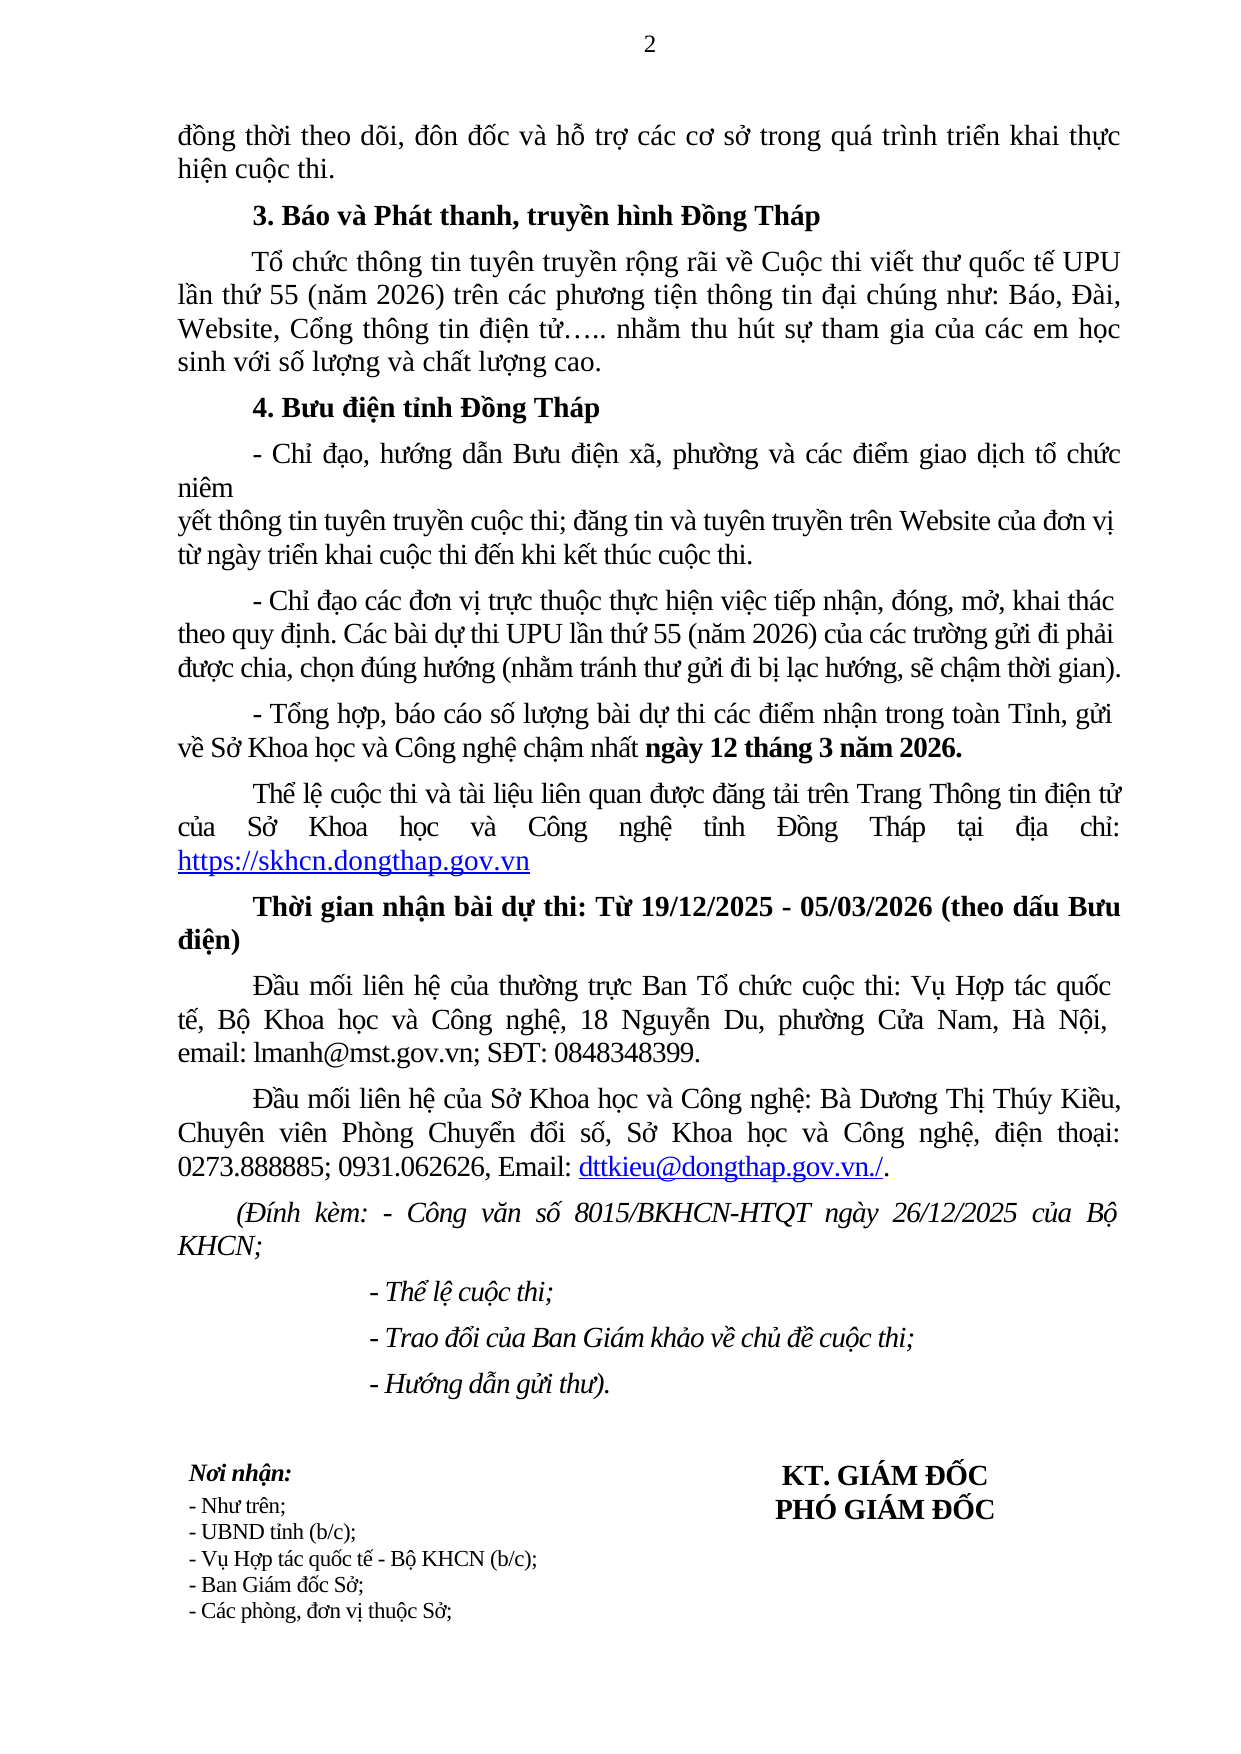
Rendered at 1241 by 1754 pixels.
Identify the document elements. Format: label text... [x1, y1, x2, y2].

text - Chỉ đạo các đơn vị trực thuộc thực hiện việc tiếp nhận, đóng, mở, khai thác theo quy định. Các bài dự thi UPU lần thứ 55 (năm 2026) của các trường gửi đi phải được chia, chọn đúng hướng (nhằm tránh thư gửi đi bị lạc hướng, sẽ chậm thời gian). [177, 583, 1122, 684]
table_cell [649, 1492, 1121, 1636]
text - Chỉ đạo, hướng dẫn Bưu điện xã, phường và các điểm giao dịch tổ chức niêm yết thông tin tuyên truyền cuộc thi; đăng tin và tuyên truyền trên Website của đơn vị từ ngày triển khai cuộc thi đến khi kết thúc cuộc thi. [177, 436, 1122, 571]
text - Hướng dẫn gửi thư). [177, 1366, 1122, 1400]
text 3. Báo và Phát thanh, truyền hình Đồng Tháp [177, 198, 1122, 231]
table_header Nơi nhận: [177, 1459, 649, 1492]
text Tổ chức thông tin tuyên truyền rộng rãi về Cuộc thi viết thư quốc tế UPU lần thứ 55 (năm 2026) trên các phương tiện thông tin đại chúng như: Báo, Đài, Website, Cổng thông tin điện tử….. nhằm thu hút sự tham gia của các em học sinh với số lượng và chất lượng cao. [177, 244, 1122, 378]
text 4. Bưu điện tỉnh Đồng Tháp [177, 390, 1122, 424]
text Đầu mối liên hệ của Sở Khoa học và Công nghệ: Bà Dương Thị Thúy Kiều, Chuyên viên Phòng Chuyển đổi số, Sở Khoa học và Công nghệ, điện thoại: 0273.888885; 0931.062626, Email: dttkieu@dongthap.gov.vn./. [177, 1082, 1122, 1182]
text - Tổng hợp, báo cáo số lượng bài dự thi các điểm nhận trong toàn Tỉnh, gửi về Sở Khoa học và Công nghệ chậm nhất ngày 12 tháng 3 năm 2026. [177, 696, 1122, 763]
text Thời gian nhận bài dự thi: Từ 19/12/2025 - 05/03/2026 (theo dấu Bưu điện) [177, 889, 1122, 956]
text - Thể lệ cuộc thi; [177, 1274, 1122, 1308]
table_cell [177, 1492, 649, 1636]
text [177, 118, 1122, 185]
text Thể lệ cuộc thi và tài liệu liên quan được đăng tải trên Trang Thông tin điện tử của Sở Khoa học và Công nghệ tỉnh Đồng Tháp tại địa chỉ: https://skhcn.dongthap.gov.vn [177, 776, 1122, 876]
text (Đính kèm: - Công văn số 8015/BKHCN-HTQT ngày 26/12/2025 của Bộ KHCN; [177, 1195, 1122, 1262]
text - Trao đổi của Ban Giám khảo về chủ đề cuộc thi; [177, 1320, 1122, 1354]
table_header KT. GIÁM ĐỐC [649, 1459, 1121, 1492]
text Đầu mối liên hệ của thường trực Ban Tổ chức cuộc thi: Vụ Hợp tác quốc tế, Bộ Khoa học và Công nghệ, 18 Nguyễn Du, phường Cửa Nam, Hà Nội, email: lmanh@mst.gov.vn; SĐT: 0848348399. [177, 968, 1122, 1069]
